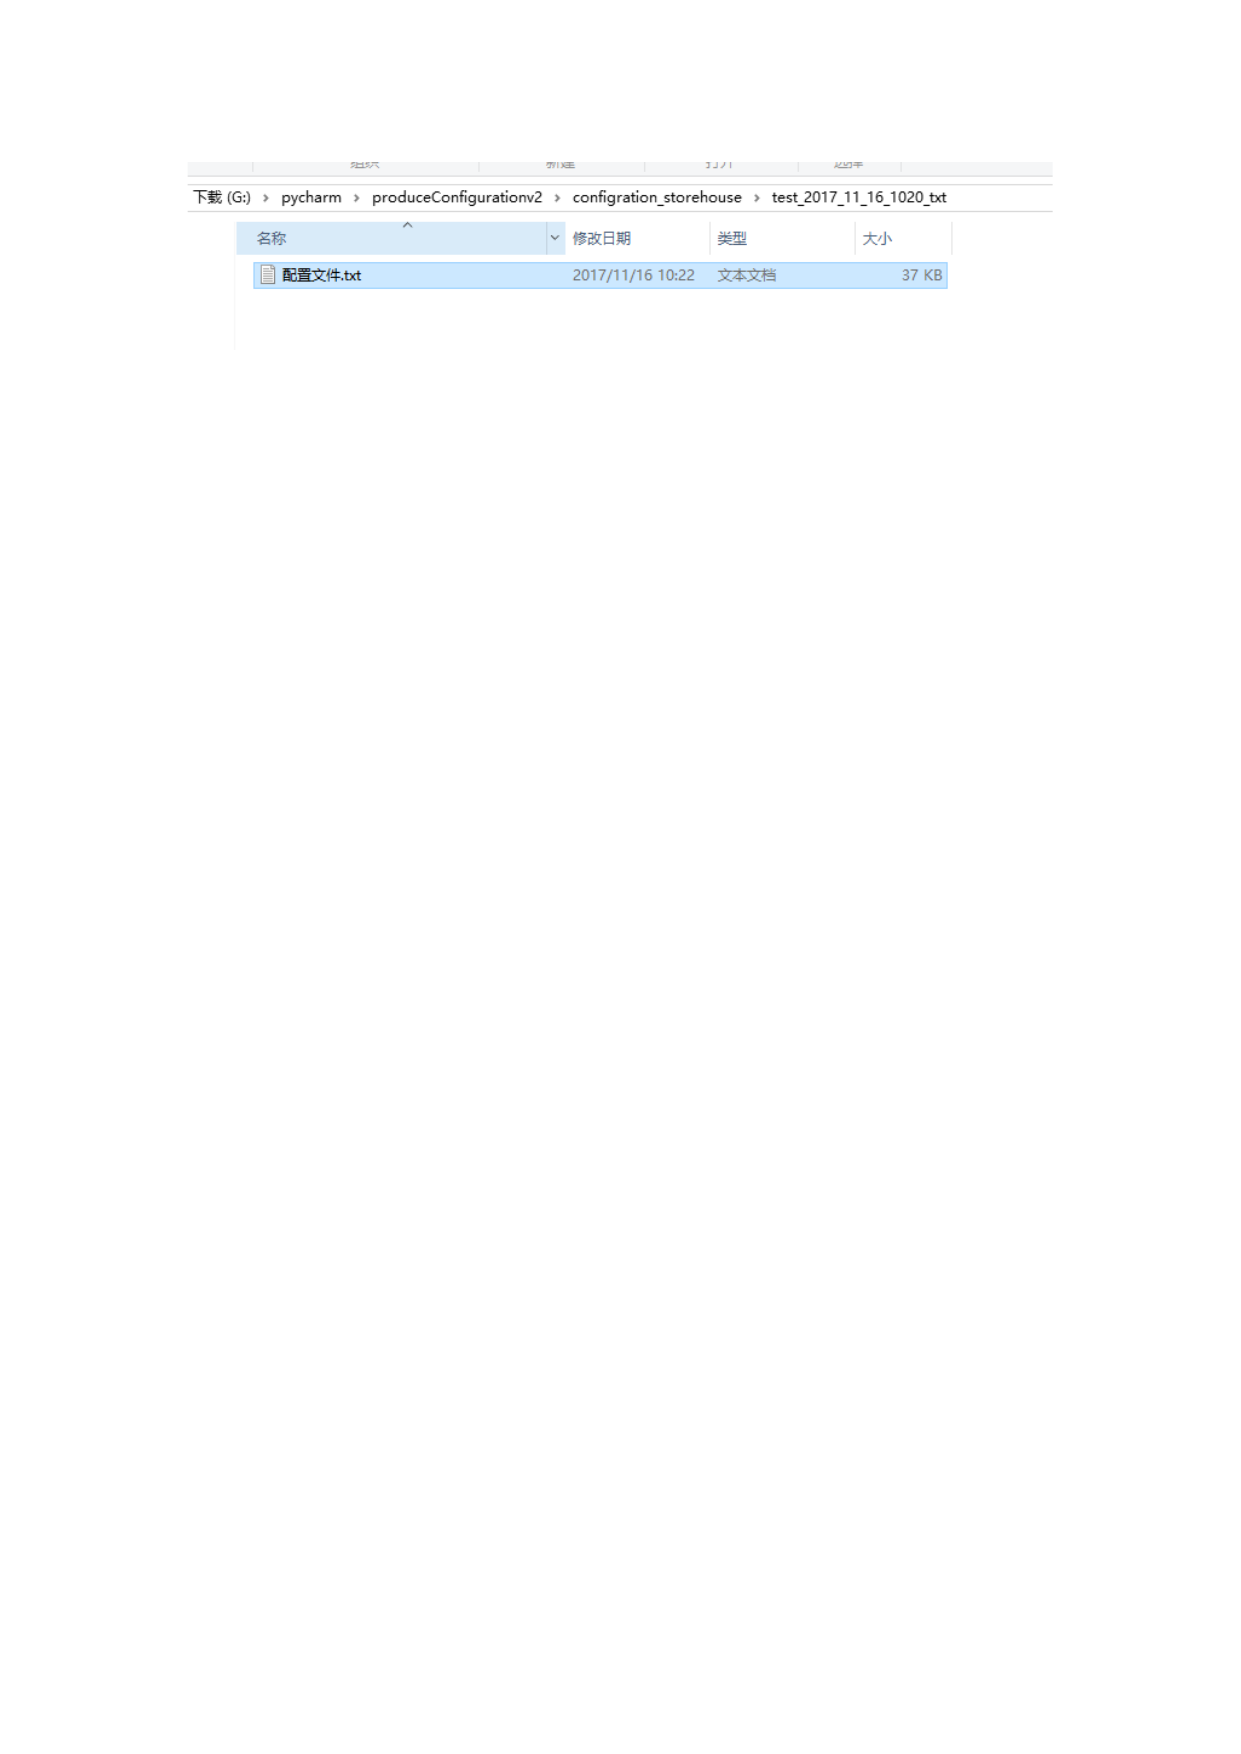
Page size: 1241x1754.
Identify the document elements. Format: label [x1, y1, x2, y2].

picture [187, 162, 1053, 350]
